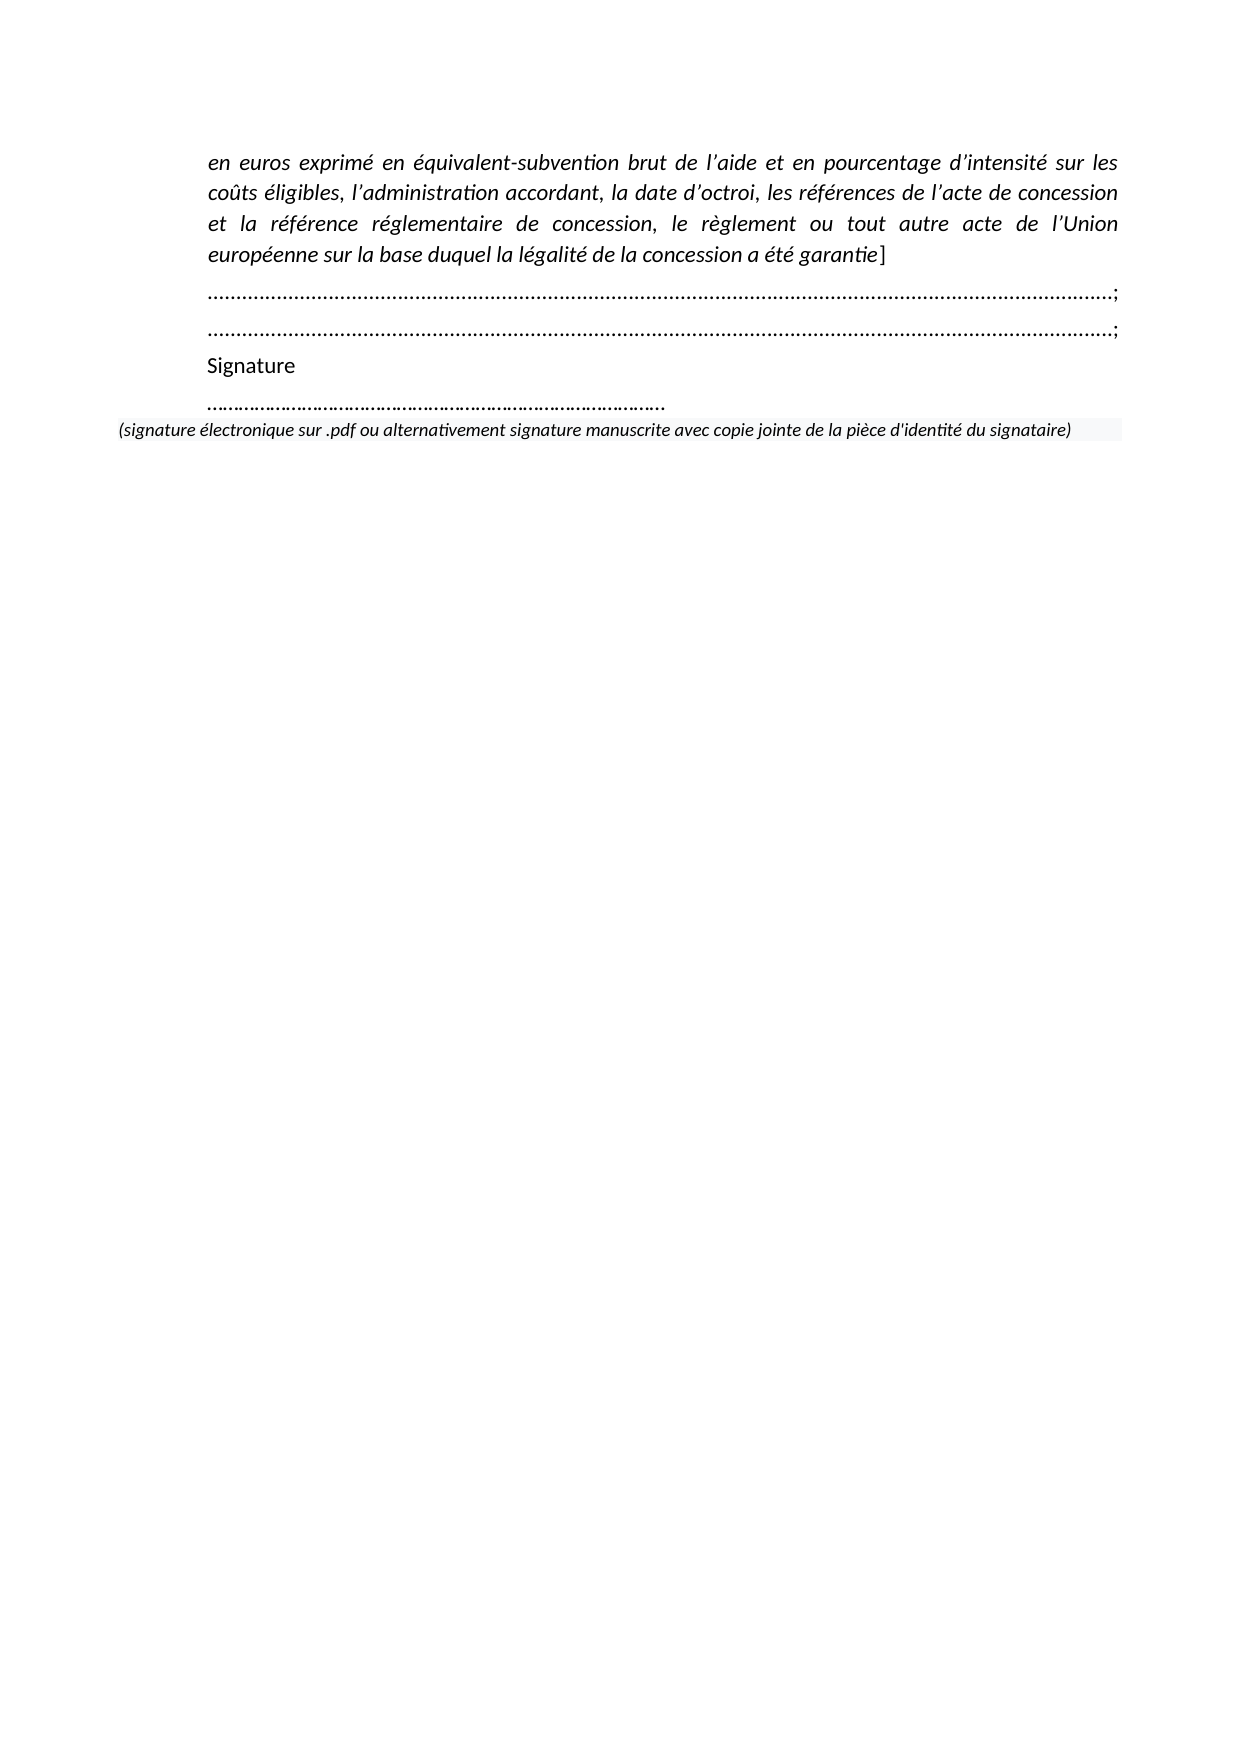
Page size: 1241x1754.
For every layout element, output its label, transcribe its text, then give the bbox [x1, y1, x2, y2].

text .............................................................................................................................................................; [207, 277, 1122, 305]
text …………………………………………………………………………… [207, 388, 1122, 416]
text Signature [207, 351, 1122, 379]
text .............................................................................................................................................................; [207, 314, 1122, 342]
text (signature électronique sur .pdf ou alternativement signature manuscrite avec copie jointe de la pièce d'identité du signataire) [118, 418, 1122, 441]
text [208, 148, 1122, 268]
